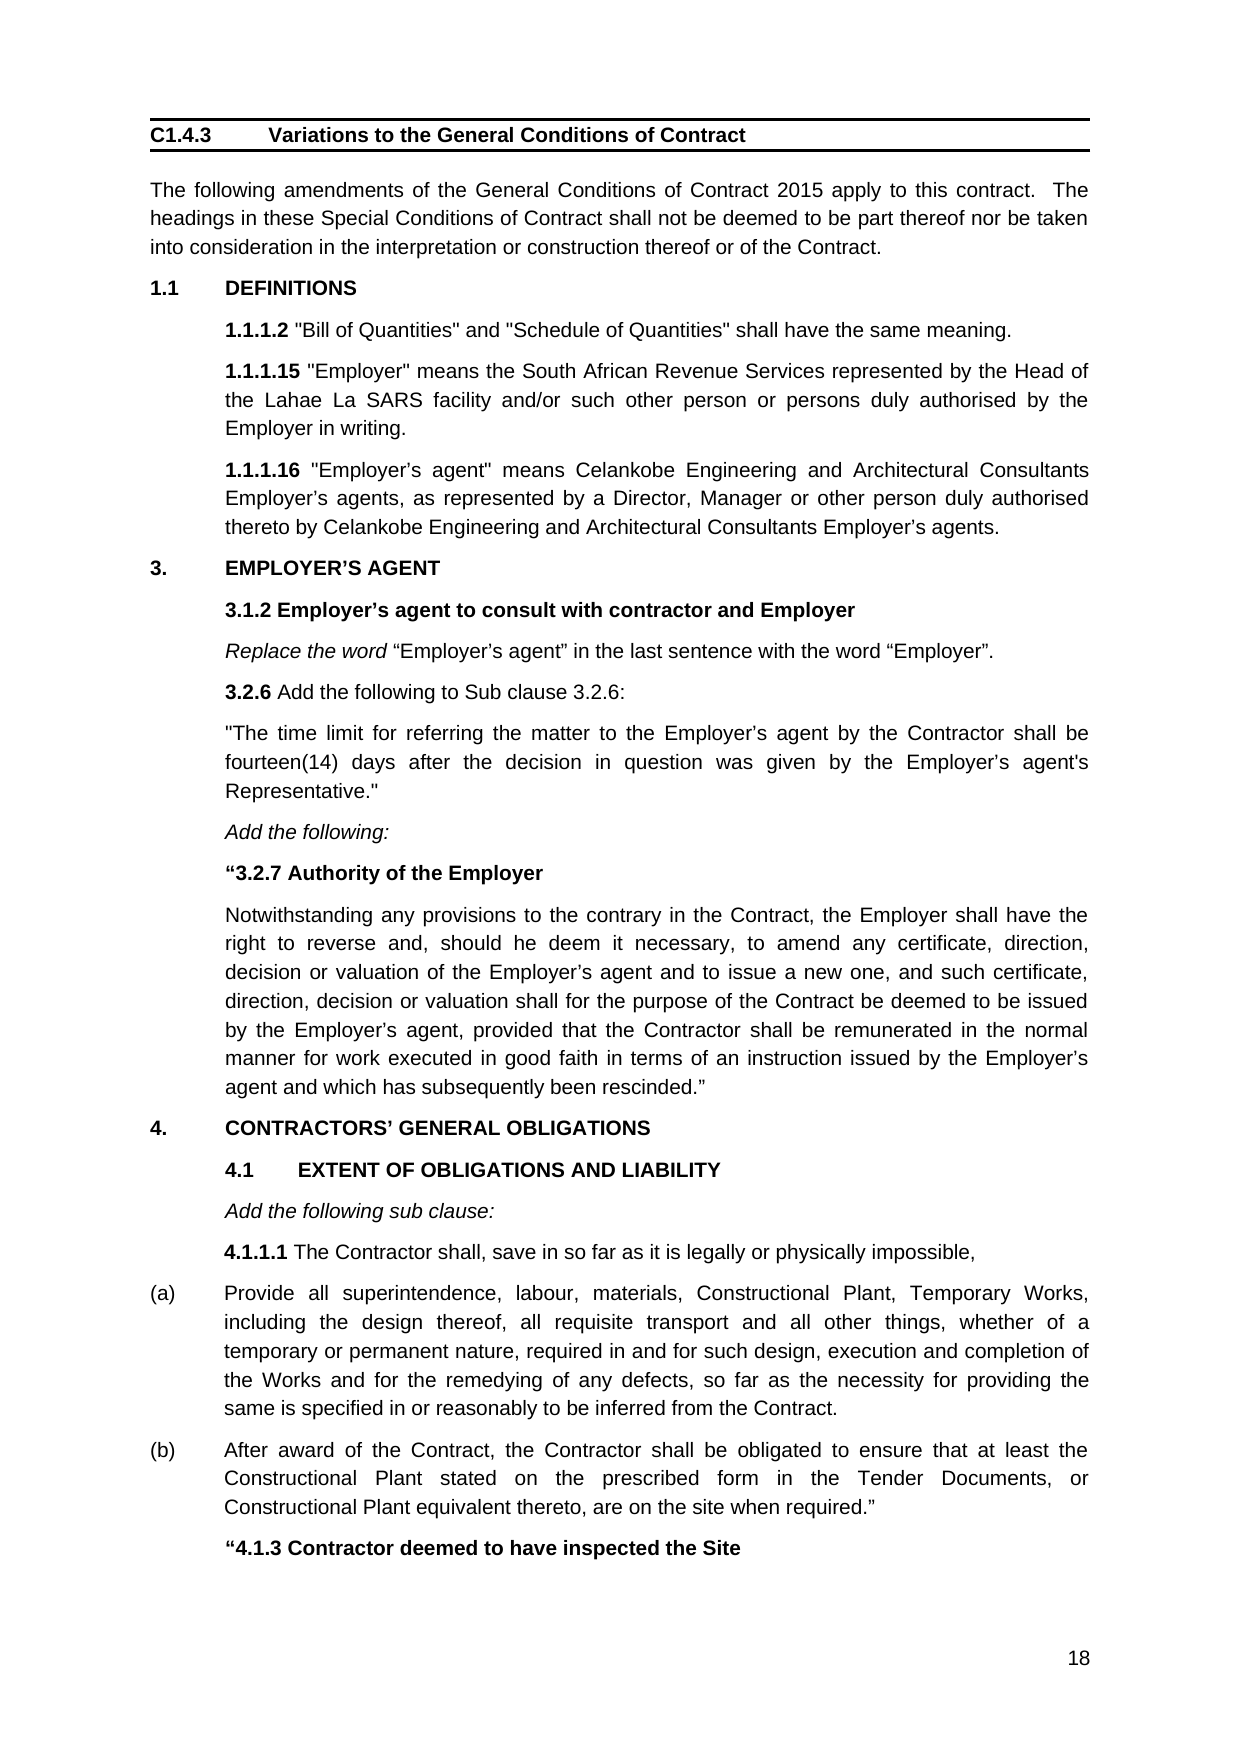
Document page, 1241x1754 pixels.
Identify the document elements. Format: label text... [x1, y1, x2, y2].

text 1.1.1.2 "Bill of Quantities" and "Schedule of Quantities" shall have the same meaning. [225, 317, 1090, 341]
text “4.1.3 Contractor deemed to have inspected the Site [150, 1536, 1090, 1560]
text 3. EMPLOYER’S AGENT [150, 556, 1090, 580]
text Add the following sub clause: [150, 1199, 1090, 1223]
text Replace the word “Employer’s agent” in the last sentence with the word “Employer”. [150, 639, 1090, 663]
text "The time limit for referring the matter to the Employer’s agent by the Contractor shall be fourteen(14) days after the decision in question was given by the Employer’s agent's Representative." [225, 721, 1090, 803]
text (a) Provide all superintendence, labour, materials, Constructional Plant, Temporary Works, including the design thereof, all requisite transport and all other things, whether of a temporary or permanent nature, required in and for such design, execution and completion of the Works and for the remedying of any defects, so far as the necessity for providing the same is specified in or reasonably to be inferred from the Contract. [150, 1281, 1090, 1420]
text 4.1.1.1 The Contractor shall, save in so far as it is legally or physically impossible, [150, 1240, 1090, 1264]
text 4.1 EXTENT OF OBLIGATIONS AND LIABILITY [150, 1157, 1090, 1181]
text 3.1.2 Employer’s agent to consult with contractor and Employer [150, 597, 1090, 621]
text Notwithstanding any provisions to the contrary in the Contract, the Employer shall have the right to reverse and, should he deem it necessary, to amend any certificate, direction, decision or valuation of the Employer’s agent and to issue a new one, and such certificate, direction, decision or valuation shall for the purpose of the Contract be deemed to be issued by the Employer’s agent, provided that the Contractor shall be remunerated in the normal manner for work executed in good faith in terms of an instruction issued by the Employer’s agent and which has subsequently been rescinded.” [150, 902, 1090, 1099]
text The following amendments of the General Conditions of Contract 2015 apply to this contract. The headings in these Special Conditions of Contract shall not be deemed to be part thereof nor be taken into consideration in the interpretation or construction thereof or of the Contract. [150, 177, 1090, 259]
text 4. CONTRACTORS’ GENERAL OBLIGATIONS [150, 1116, 1090, 1140]
text 1.1.1.16 "Employer’s agent" means Celankobe Engineering and Architectural Consultants Employer’s agents, as represented by a Director, Manager or other person duly authorised thereto by Celankobe Engineering and Architectural Consultants Employer’s agents. [225, 457, 1090, 539]
text 1.1.1.15 "Employer" means the South African Revenue Services represented by the Head of the Lahae La SARS facility and/or such other person or persons duly authorised by the Employer in writing. [225, 359, 1090, 440]
text 3.2.6 Add the following to Sub clause 3.2.6: [150, 680, 1090, 704]
text Add the following: [150, 820, 1090, 844]
text (b) After award of the Contract, the Contractor shall be obligated to ensure that at least the Constructional Plant stated on the prescribed form in the Tender Documents, or Constructional Plant equivalent thereto, are on the site when required.” [150, 1437, 1090, 1519]
text 1.1 DEFINITIONS [150, 276, 1090, 300]
text “3.2.7 Authority of the Employer [150, 861, 1090, 885]
text C1.4.3 Variations to the General Conditions of Contract [150, 121, 1090, 149]
